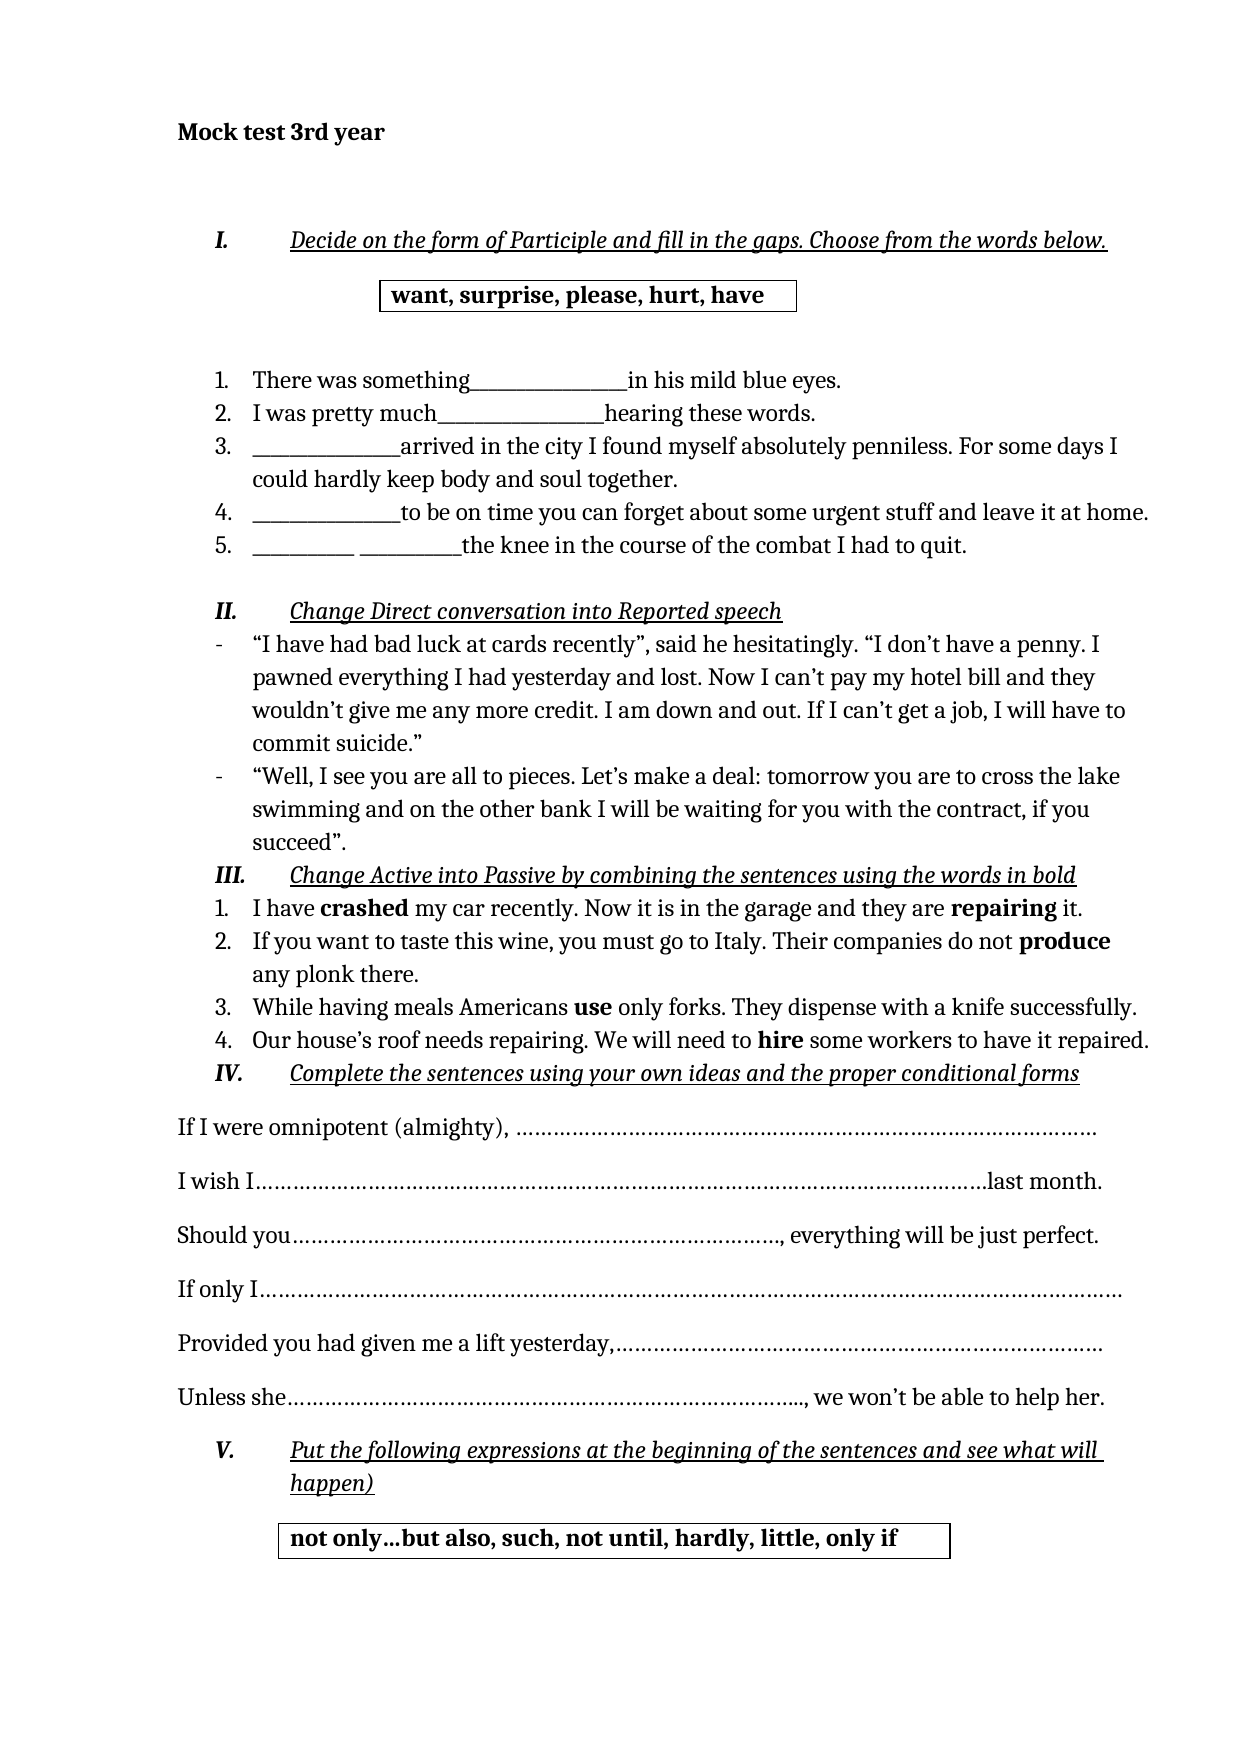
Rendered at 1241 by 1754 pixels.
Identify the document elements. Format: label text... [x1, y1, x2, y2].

list Our house’s roof needs repairing. We will need to hire some workers to have it repaired. [215, 1026, 1152, 1055]
list There was something_________________in his mild blue eyes. [215, 366, 1152, 394]
list ________________arrived in the city I found myself absolutely penniless. For some days I could hardly keep body and soul together. [215, 432, 1152, 494]
text Should you……………………………………………………………………, everything will be just perfect. [177, 1221, 1152, 1249]
list Change Active into Passive by combining the sentences using the words in bold [215, 861, 1152, 890]
list I was pretty much__________________hearing these words. [215, 399, 1152, 428]
list Decide on the form of Participle and fill in the gaps. Choose from the words below. [215, 226, 1152, 254]
text Provided you had given me a lift yesterday,…………………………………………………………………… [177, 1328, 1152, 1357]
list “Well, I see you are all to pieces. Let’s make a deal: tomorrow you are to cross the lake swimming and on the other bank I will be waiting for you with the contract, if you succeed”. [215, 762, 1152, 857]
text If only I………………………………………………………………………………………………………………………… [177, 1275, 1152, 1303]
list While having meals Americans use only forks. They dispense with a knife successfully. [215, 993, 1152, 1022]
list Complete the sentences using your own ideas and the proper conditional forms [215, 1059, 1152, 1088]
list ___________ ___________the knee in the course of the combat I had to quit. [215, 531, 1152, 560]
table_header want, surprise, please, hurt, have [381, 281, 796, 311]
text If I were omnipotent (almighty), ………………………………………………………………………………… [177, 1113, 1152, 1142]
list ________________to be on time you can forget about some urgent stuff and leave it at home. [215, 498, 1152, 527]
text I wish I………………………………………………………………………………………………………last month. [177, 1167, 1152, 1196]
list If you want to taste this wine, you must go to Italy. Their companies do not produce any plonk there. [215, 927, 1152, 989]
text Unless she……………………………………………………………………….., we won’t be able to help her. [177, 1382, 1152, 1411]
list “I have had bad luck at cards recently”, said he hesitatingly. “I don’t have a penny. I pawned everything I had yesterday and lost. Now I can’t pay my hotel bill and they wouldn’t give me any more credit. I am down and out. If I can’t get a job, I will have to commit suicide.” [215, 630, 1152, 758]
list I have crashed my car recently. Now it is in the garage and they are repairing it. [215, 894, 1152, 923]
list Put the following expressions at the beginning of the sentences and see what will happen) [215, 1436, 1152, 1498]
list Change Direct conversation into Reported speech [215, 597, 1152, 626]
table_header not only…but also, such, not until, hardly, little, only if [279, 1524, 949, 1557]
text Mock test 3rd year [177, 118, 1152, 147]
